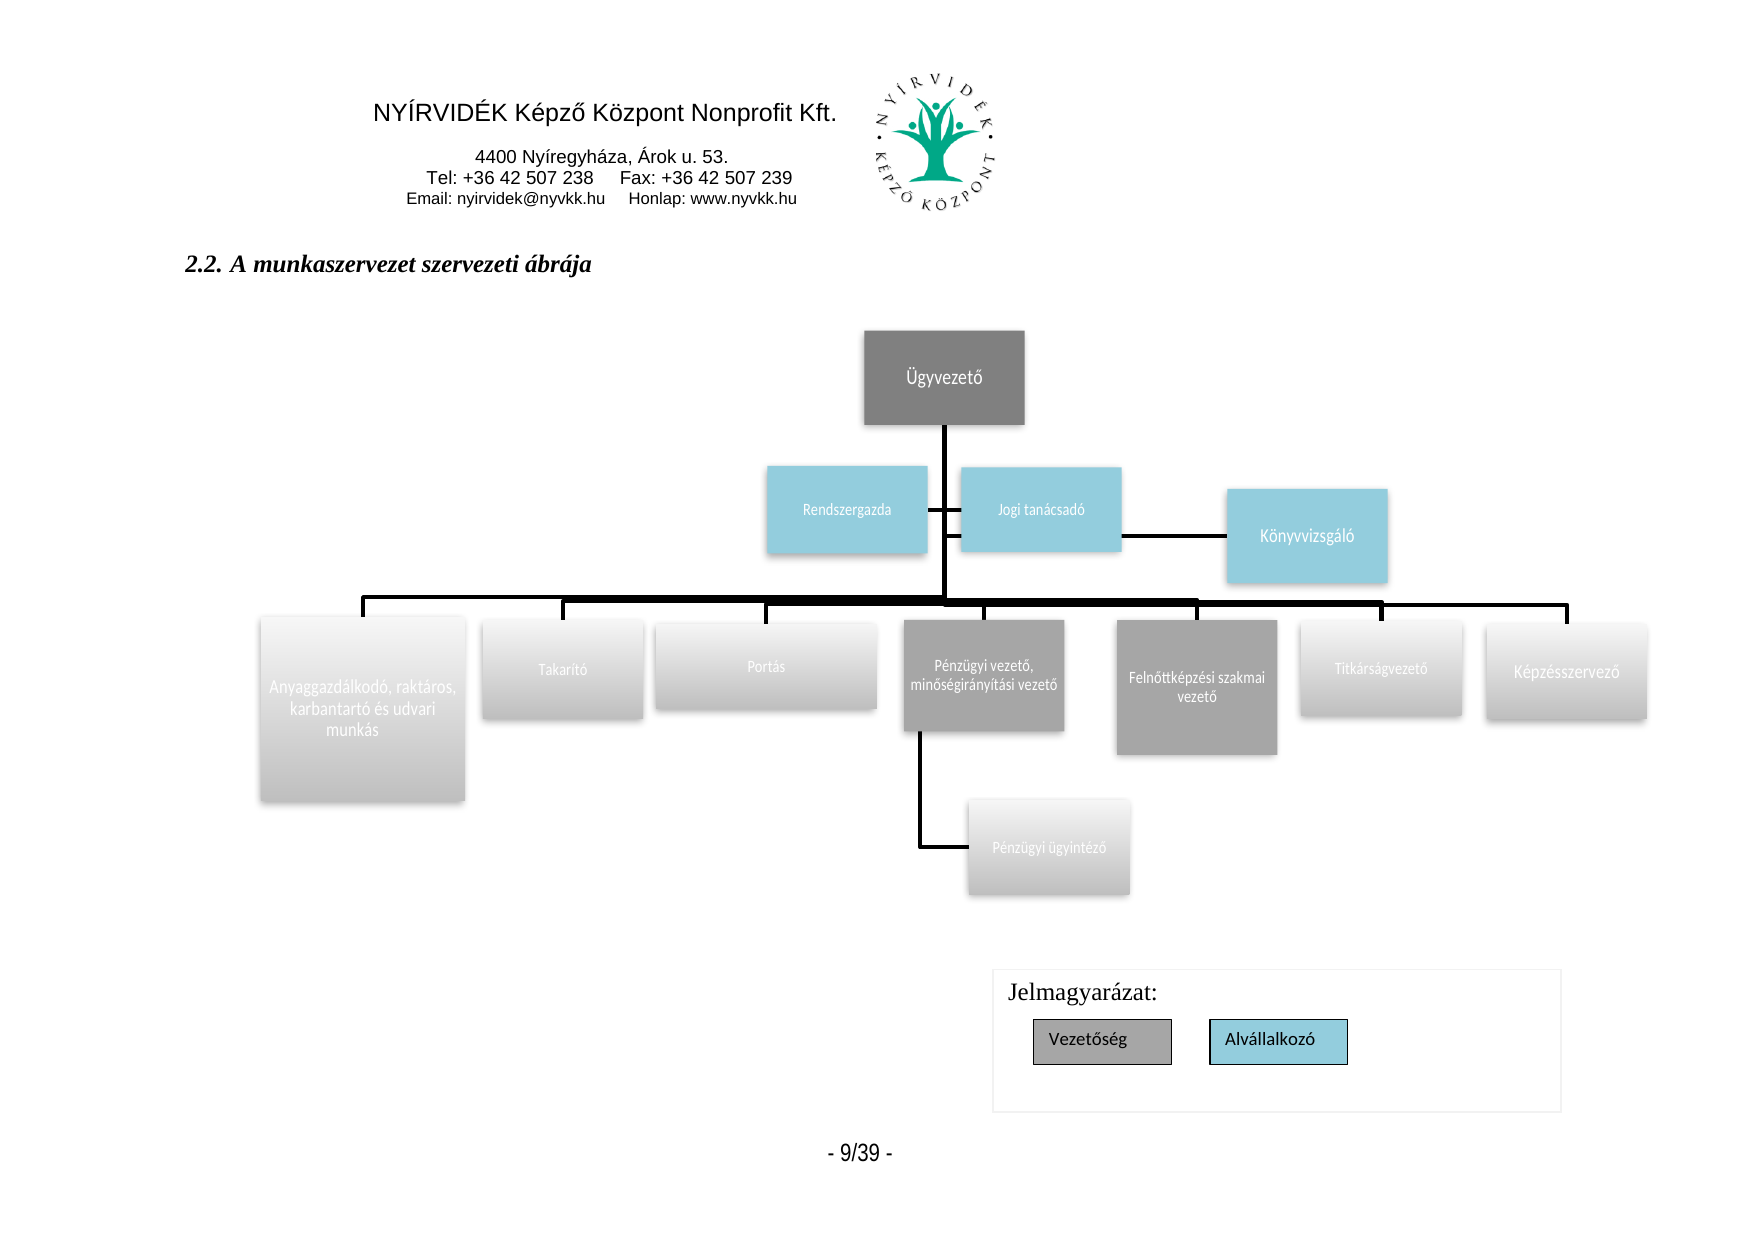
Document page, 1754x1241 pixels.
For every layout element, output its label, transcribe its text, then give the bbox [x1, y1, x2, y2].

picture [876, 73, 996, 212]
subtitle A munkaszervezet szervezeti ábrája [185, 249, 1572, 278]
